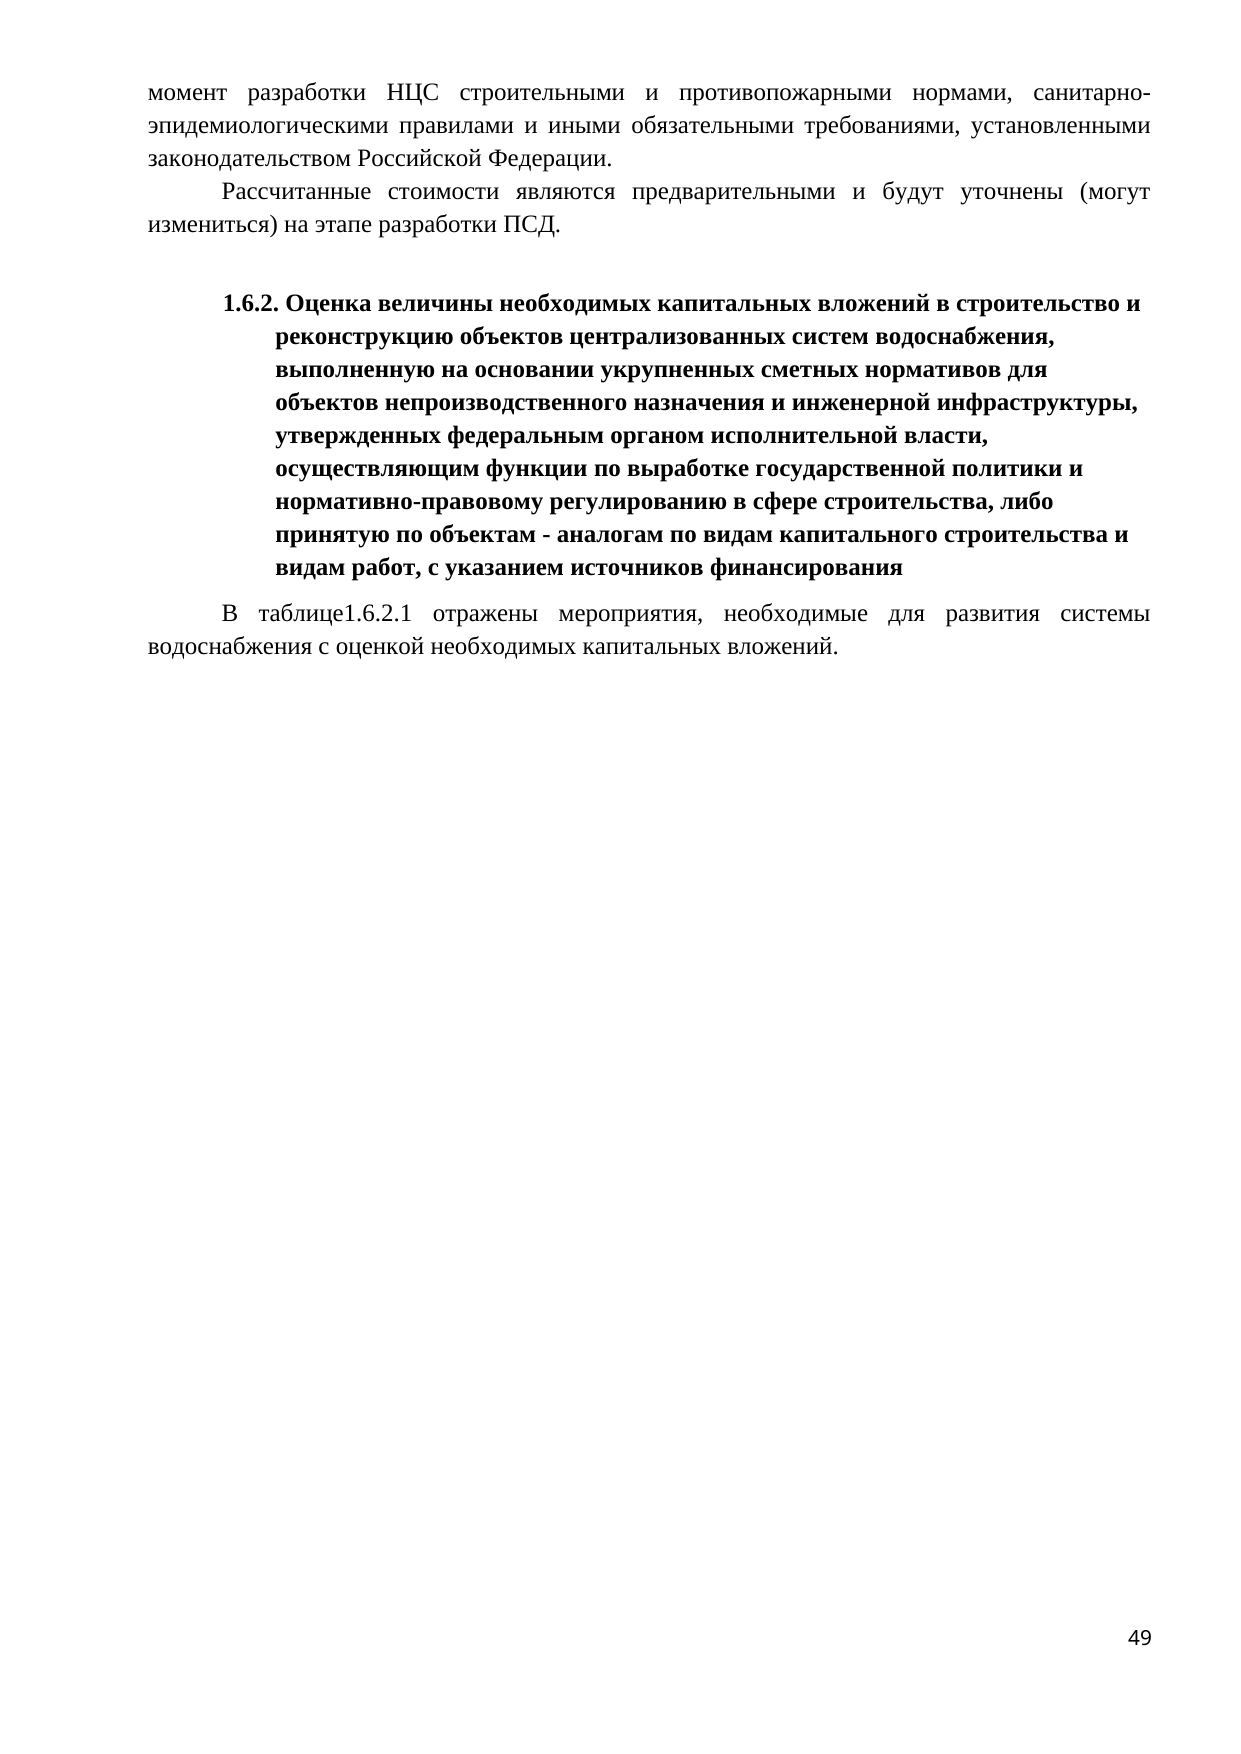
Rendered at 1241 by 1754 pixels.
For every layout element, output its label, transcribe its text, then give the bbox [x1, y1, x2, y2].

text Рассчитанные стоимости являются предварительными и будут уточнены (могут измениться) на этапе разработки ПСД. [148, 176, 1152, 238]
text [148, 77, 1152, 172]
list 1.6.2. Оценка величины необходимых капитальных вложений в строительство и реконструкцию объектов централизованных систем водоснабжения, выполненную на основании укрупненных сметных нормативов для объектов непроизводственного назначения и инженерной инфраструктуры, утвержденных федеральным органом исполнительной власти, осуществляющим функции по выработке государственной политики и нормативно-правовому регулированию в сфере строительства, либо принятую по объектам - аналогам по видам капитального строительства и видам работ, с указанием источников финансирования [223, 288, 1152, 581]
text В таблице1.6.2.1 отражены мероприятия, необходимые для развития системы водоснабжения с оценкой необходимых капитальных вложений. [148, 598, 1152, 659]
